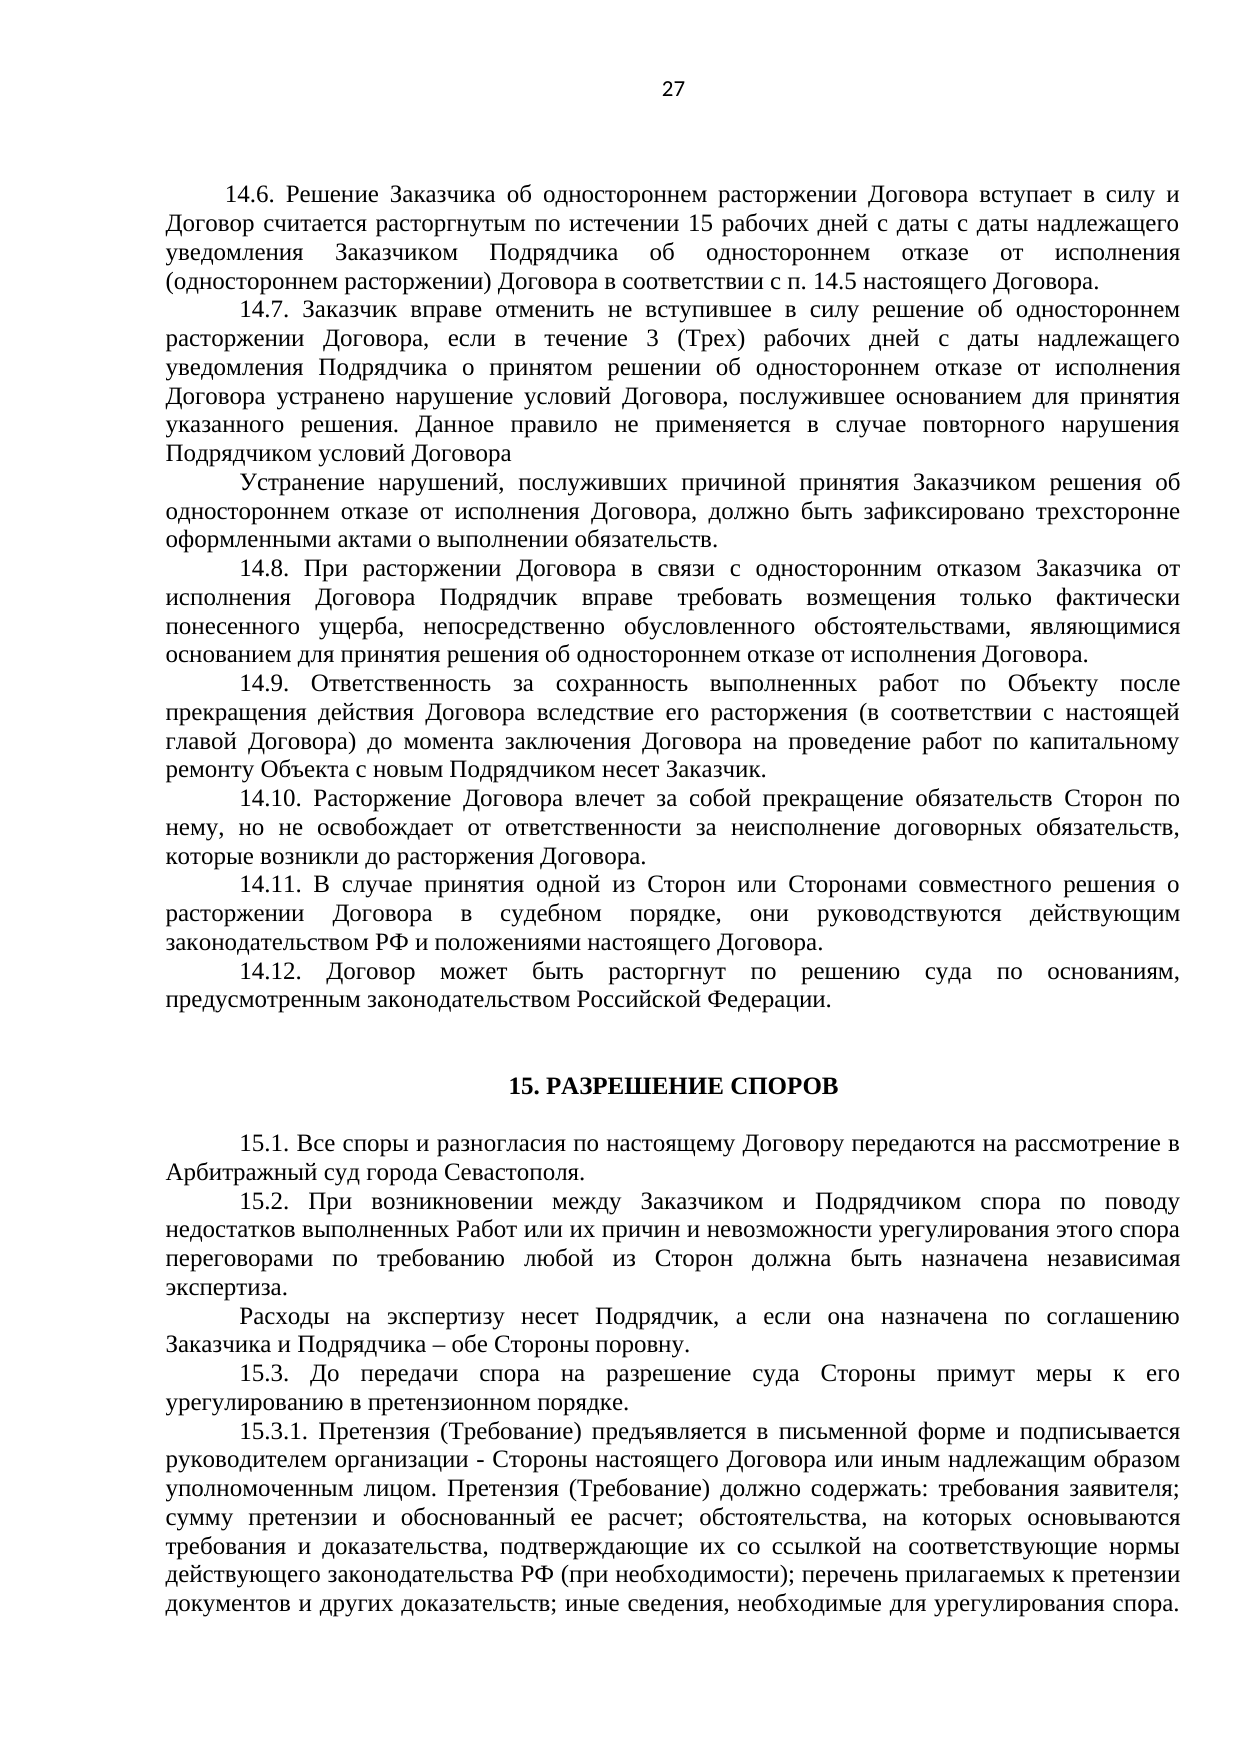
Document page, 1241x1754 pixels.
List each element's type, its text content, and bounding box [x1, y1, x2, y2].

text 14.6. Решение Заказчика об одностороннем расторжении Договора вступает в силу и Договор считается расторгнутым по истечении 15 рабочих дней с даты с даты надлежащего уведомления Заказчиком Подрядчика об одностороннем отказе от исполнения (одностороннем расторжении) Договора в соответствии с п. 14.5 настоящего Договора. [165, 179, 1181, 294]
text Расходы на экспертизу несет Подрядчик, а если она назначена по соглашению Заказчика и Подрядчика – обе Стороны поровну. [165, 1301, 1181, 1358]
text 14.10. Расторжение Договора влечет за собой прекращение обязательств Сторон по нему, но не освобождает от ответственности за неисполнение договорных обязательств, которые возникли до расторжения Договора. [165, 783, 1181, 869]
text 14.8. При расторжении Договора в связи с односторонним отказом Заказчика от исполнения Договора Подрядчик вправе требовать возмещения только фактически понесенного ущерба, непосредственно обусловленного обстоятельствами, являющимися основанием для принятия решения об одностороннем отказе от исполнения Договора. [165, 553, 1181, 668]
text 14.9. Ответственность за сохранность выполненных работ по Объекту после прекращения действия Договора вследствие его расторжения (в соответствии с настоящей главой Договора) до момента заключения Договора на проведение работ по капитальному ремонту Объекта с новым Подрядчиком несет Заказчик. [165, 668, 1181, 783]
text Устранение нарушений, послуживших причиной принятия Заказчиком решения об одностороннем отказе от исполнения Договора, должно быть зафиксировано трехсторонне оформленными актами о выполнении обязательств. [165, 467, 1181, 553]
text 15.3. До передачи спора на разрешение суда Стороны примут меры к его урегулированию в претензионном порядке. [165, 1358, 1181, 1416]
text 15.1. Все споры и разногласия по настоящему Договору передаются на рассмотрение в Арбитражный суд города Севастополя. [165, 1128, 1181, 1186]
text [165, 1416, 1181, 1617]
text 14.7. Заказчик вправе отменить не вступившее в силу решение об одностороннем расторжении Договора, если в течение 3 (Трех) рабочих дней с даты надлежащего уведомления Подрядчика о принятом решении об одностороннем отказе от исполнения Договора устранено нарушение условий Договора, послужившее основанием для принятия указанного решения. Данное правило не применяется в случае повторного нарушения Подрядчиком условий Договора [165, 294, 1181, 467]
text 15. РАЗРЕШЕНИЕ СПОРОВ [165, 1071, 1181, 1099]
text 14.12. Договор может быть расторгнут по решению суда по основаниям, предусмотренным законодательством Российской Федерации. [165, 956, 1181, 1013]
text 15.2. При возникновении между Заказчиком и Подрядчиком спора по поводу недостатков выполненных Работ или их причин и невозможности урегулирования этого спора переговорами по требованию любой из Сторон должна быть назначена независимая экспертиза. [165, 1186, 1181, 1301]
text 14.11. В случае принятия одной из Сторон или Сторонами совместного решения о расторжении Договора в судебном порядке, они руководствуются действующим законодательством РФ и положениями настоящего Договора. [165, 869, 1181, 956]
